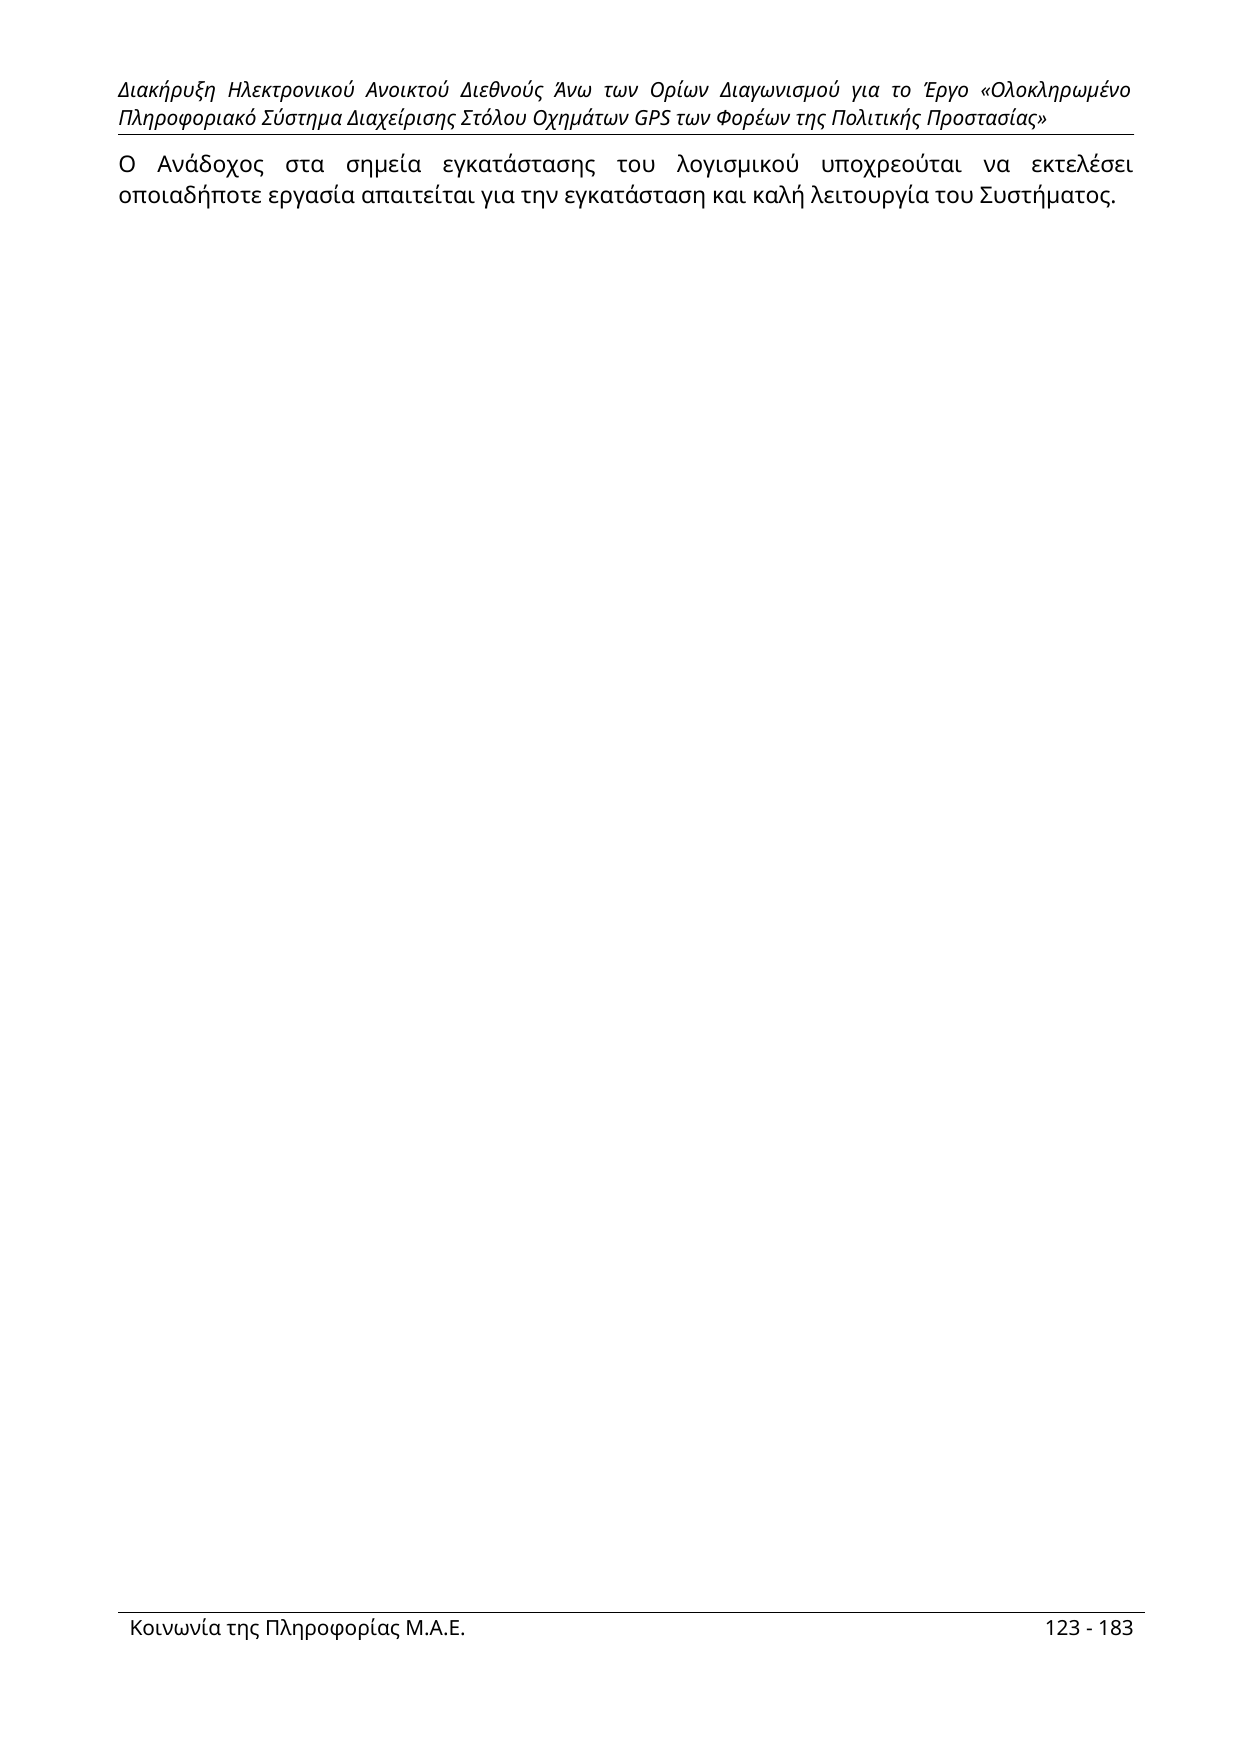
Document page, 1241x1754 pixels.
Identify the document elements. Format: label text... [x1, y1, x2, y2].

text Ο Ανάδοχος στα σημεία εγκατάστασης του λογισμικού υποχρεούται να εκτελέσει οποιαδήποτε εργασία απαιτείται για την εγκατάσταση και καλή λειτουργία του Συστήματος. [118, 147, 1134, 210]
